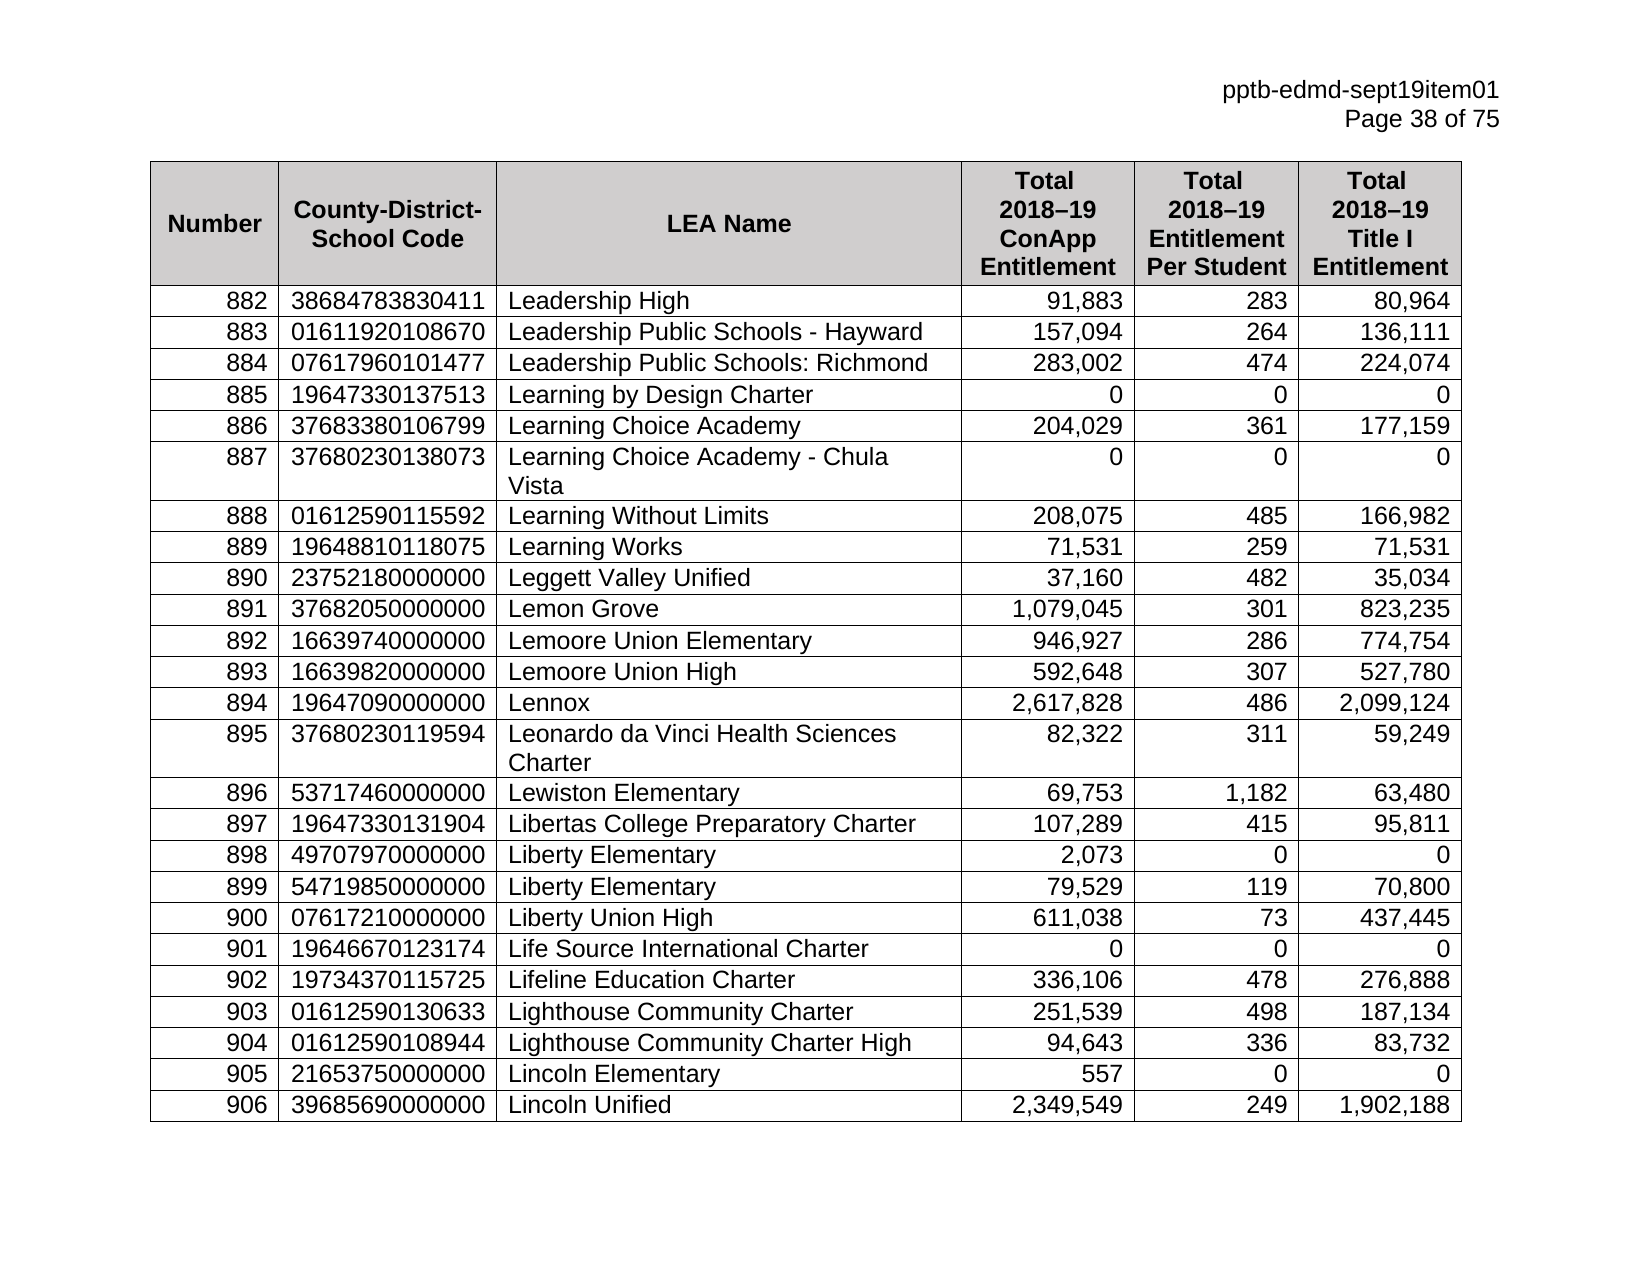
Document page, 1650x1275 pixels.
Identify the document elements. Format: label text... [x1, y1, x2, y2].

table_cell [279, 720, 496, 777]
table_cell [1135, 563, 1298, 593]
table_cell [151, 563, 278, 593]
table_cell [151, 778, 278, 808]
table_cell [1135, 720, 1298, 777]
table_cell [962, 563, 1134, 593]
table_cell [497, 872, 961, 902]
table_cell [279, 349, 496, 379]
table_header Total 2018–19 Title I Entitlement [1299, 162, 1461, 285]
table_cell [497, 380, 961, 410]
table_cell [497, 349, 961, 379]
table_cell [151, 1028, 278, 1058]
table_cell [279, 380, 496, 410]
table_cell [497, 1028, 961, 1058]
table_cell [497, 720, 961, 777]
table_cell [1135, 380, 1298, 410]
table_header LEA Name [497, 162, 961, 285]
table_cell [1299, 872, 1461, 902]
table_header County-District-School Code [279, 162, 496, 285]
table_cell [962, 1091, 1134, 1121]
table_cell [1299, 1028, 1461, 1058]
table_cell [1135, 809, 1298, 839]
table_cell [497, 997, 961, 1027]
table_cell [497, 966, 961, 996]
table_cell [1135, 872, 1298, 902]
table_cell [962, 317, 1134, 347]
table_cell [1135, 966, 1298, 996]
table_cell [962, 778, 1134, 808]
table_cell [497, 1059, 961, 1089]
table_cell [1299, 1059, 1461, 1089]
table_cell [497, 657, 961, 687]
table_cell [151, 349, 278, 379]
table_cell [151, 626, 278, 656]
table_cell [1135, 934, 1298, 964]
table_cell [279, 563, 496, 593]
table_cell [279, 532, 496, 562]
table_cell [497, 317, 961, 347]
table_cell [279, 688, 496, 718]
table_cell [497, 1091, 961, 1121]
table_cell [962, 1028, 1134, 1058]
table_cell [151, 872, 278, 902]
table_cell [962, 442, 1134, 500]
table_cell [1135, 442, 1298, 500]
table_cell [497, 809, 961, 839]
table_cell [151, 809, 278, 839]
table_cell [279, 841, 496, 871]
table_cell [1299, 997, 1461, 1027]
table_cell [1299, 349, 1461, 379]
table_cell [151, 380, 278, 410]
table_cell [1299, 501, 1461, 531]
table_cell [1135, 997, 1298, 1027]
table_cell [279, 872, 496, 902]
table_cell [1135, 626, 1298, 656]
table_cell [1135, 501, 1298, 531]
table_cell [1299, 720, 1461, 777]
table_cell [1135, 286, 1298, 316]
table_header Total 2018–19 Entitlement Per Student [1135, 162, 1298, 285]
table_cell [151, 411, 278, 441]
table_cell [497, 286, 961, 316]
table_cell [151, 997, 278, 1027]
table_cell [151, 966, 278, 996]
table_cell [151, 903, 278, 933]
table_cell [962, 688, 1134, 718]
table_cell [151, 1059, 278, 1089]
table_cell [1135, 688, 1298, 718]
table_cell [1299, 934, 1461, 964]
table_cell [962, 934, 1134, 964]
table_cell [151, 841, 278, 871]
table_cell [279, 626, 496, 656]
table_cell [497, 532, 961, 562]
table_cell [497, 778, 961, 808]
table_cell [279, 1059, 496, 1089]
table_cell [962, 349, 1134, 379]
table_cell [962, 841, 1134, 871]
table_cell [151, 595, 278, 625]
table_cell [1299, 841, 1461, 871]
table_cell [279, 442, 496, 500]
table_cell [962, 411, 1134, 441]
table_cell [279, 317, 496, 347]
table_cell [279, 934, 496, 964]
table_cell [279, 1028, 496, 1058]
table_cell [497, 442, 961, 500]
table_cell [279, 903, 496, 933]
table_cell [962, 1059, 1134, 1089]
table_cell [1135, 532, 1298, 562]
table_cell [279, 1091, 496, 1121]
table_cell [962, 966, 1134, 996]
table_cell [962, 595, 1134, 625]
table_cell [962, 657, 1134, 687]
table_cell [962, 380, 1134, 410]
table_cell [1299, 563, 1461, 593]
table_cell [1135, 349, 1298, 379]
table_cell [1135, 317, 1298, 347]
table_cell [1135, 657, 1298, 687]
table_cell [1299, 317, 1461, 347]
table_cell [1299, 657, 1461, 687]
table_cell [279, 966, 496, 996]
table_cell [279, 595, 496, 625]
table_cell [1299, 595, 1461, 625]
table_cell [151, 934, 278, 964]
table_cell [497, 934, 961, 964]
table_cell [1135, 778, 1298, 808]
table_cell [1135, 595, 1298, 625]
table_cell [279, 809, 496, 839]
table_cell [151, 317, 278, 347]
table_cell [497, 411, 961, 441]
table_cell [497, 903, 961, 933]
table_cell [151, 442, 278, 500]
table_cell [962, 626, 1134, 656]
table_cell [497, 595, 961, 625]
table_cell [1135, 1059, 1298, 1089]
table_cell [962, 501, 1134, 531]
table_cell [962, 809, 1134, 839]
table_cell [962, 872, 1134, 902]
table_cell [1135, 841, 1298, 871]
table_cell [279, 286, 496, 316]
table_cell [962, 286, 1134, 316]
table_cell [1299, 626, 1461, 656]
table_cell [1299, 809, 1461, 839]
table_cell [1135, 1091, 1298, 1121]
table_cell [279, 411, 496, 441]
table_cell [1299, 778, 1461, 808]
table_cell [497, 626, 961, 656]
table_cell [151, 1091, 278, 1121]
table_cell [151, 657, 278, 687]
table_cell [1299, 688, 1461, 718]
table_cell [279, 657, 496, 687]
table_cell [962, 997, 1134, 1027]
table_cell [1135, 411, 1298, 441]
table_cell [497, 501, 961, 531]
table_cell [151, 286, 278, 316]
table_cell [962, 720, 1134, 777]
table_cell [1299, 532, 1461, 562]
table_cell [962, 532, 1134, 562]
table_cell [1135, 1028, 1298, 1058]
table_header Total 2018–19 ConApp Entitlement [962, 162, 1134, 285]
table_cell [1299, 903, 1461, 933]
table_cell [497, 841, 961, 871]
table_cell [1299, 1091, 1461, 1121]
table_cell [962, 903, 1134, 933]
table_header Number [151, 162, 278, 285]
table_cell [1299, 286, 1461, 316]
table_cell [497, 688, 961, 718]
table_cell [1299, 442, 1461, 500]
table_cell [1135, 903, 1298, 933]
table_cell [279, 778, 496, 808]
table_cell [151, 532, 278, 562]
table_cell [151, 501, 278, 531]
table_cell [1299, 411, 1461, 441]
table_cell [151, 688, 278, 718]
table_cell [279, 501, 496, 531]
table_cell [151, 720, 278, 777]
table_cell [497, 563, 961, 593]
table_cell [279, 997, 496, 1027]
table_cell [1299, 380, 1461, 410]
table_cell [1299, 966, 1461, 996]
